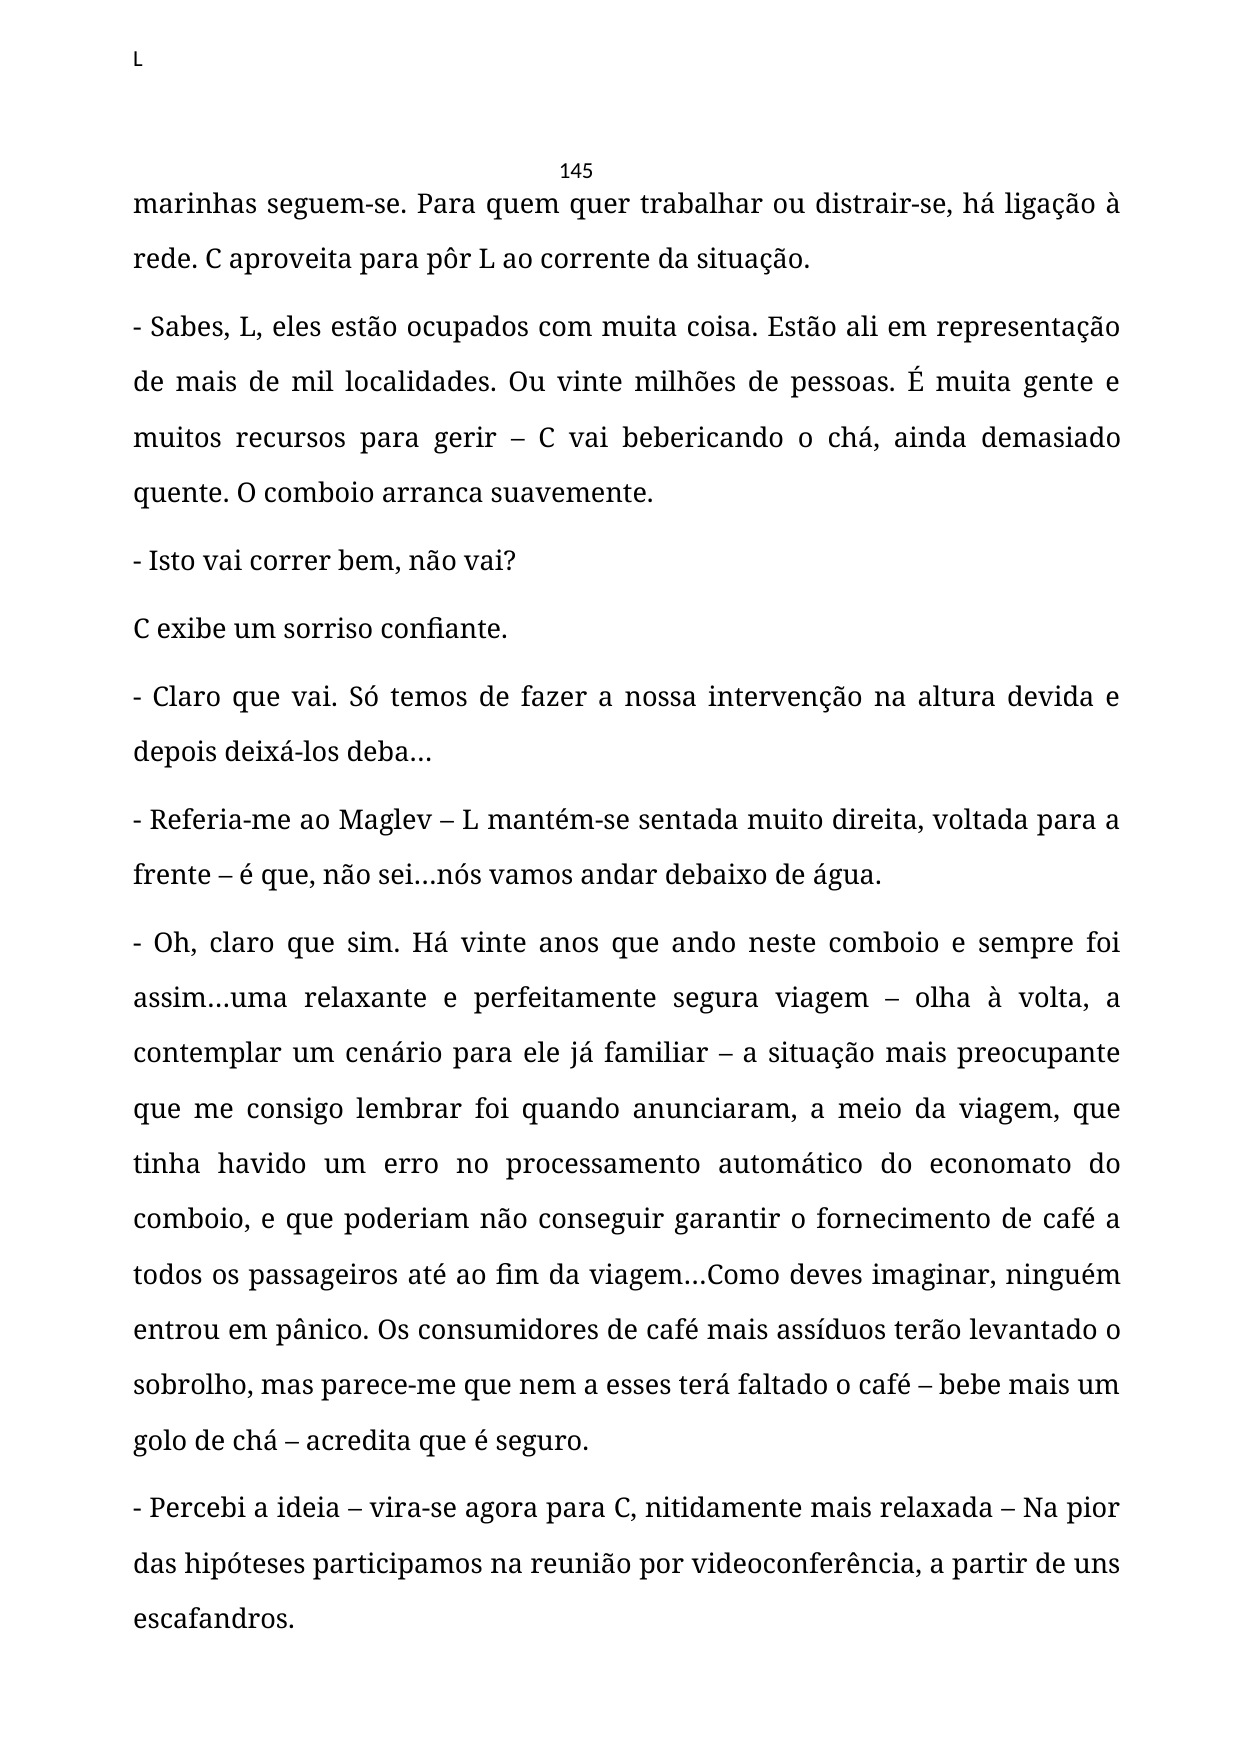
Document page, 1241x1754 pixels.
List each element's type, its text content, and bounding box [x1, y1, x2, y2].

text - Oh, claro que sim. Há vinte anos que ando neste comboio e sempre foi assim…uma relaxante e perfeitamente segura viagem – olha à volta, a contemplar um cenário para ele já familiar – a situação mais preocupante que me consigo lembrar foi quando anunciaram, a meio da viagem, que tinha havido um erro no processamento automático do economato do comboio, e que poderiam não conseguir garantir o fornecimento de café a todos os passageiros até ao fim da viagem…Como deves imaginar, ninguém entrou em pânico. Os consumidores de café mais assíduos terão levantado o sobrolho, mas parece-me que nem a esses terá faltado o café – bebe mais um golo de chá – acredita que é seguro. [133, 923, 1122, 1458]
text C exibe um sorriso confiante. [133, 609, 1122, 646]
text - Isto vai correr bem, não vai? [133, 541, 1122, 578]
text - Percebi a ideia – vira-se agora para C, nitidamente mais relaxada – Na pior das hipóteses participamos na reunião por videoconferência, a partir de uns escafandros. [133, 1489, 1122, 1636]
text - Sabes, L, eles estão ocupados com muita coisa. Estão ali em representação de mais de mil localidades. Ou vinte milhões de pessoas. É muita gente e muitos recursos para gerir – C vai bebericando o chá, ainda demasiado quente. O comboio arranca suavemente. [133, 308, 1122, 510]
text - Claro que vai. Só temos de fazer a nossa intervenção na altura devida e depois deixá-los deba… [133, 677, 1122, 769]
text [133, 184, 1122, 277]
text - Referia-me ao Maglev – L mantém-se sentada muito direita, voltada para a frente – é que, não sei…nós vamos andar debaixo de água. [133, 800, 1122, 892]
